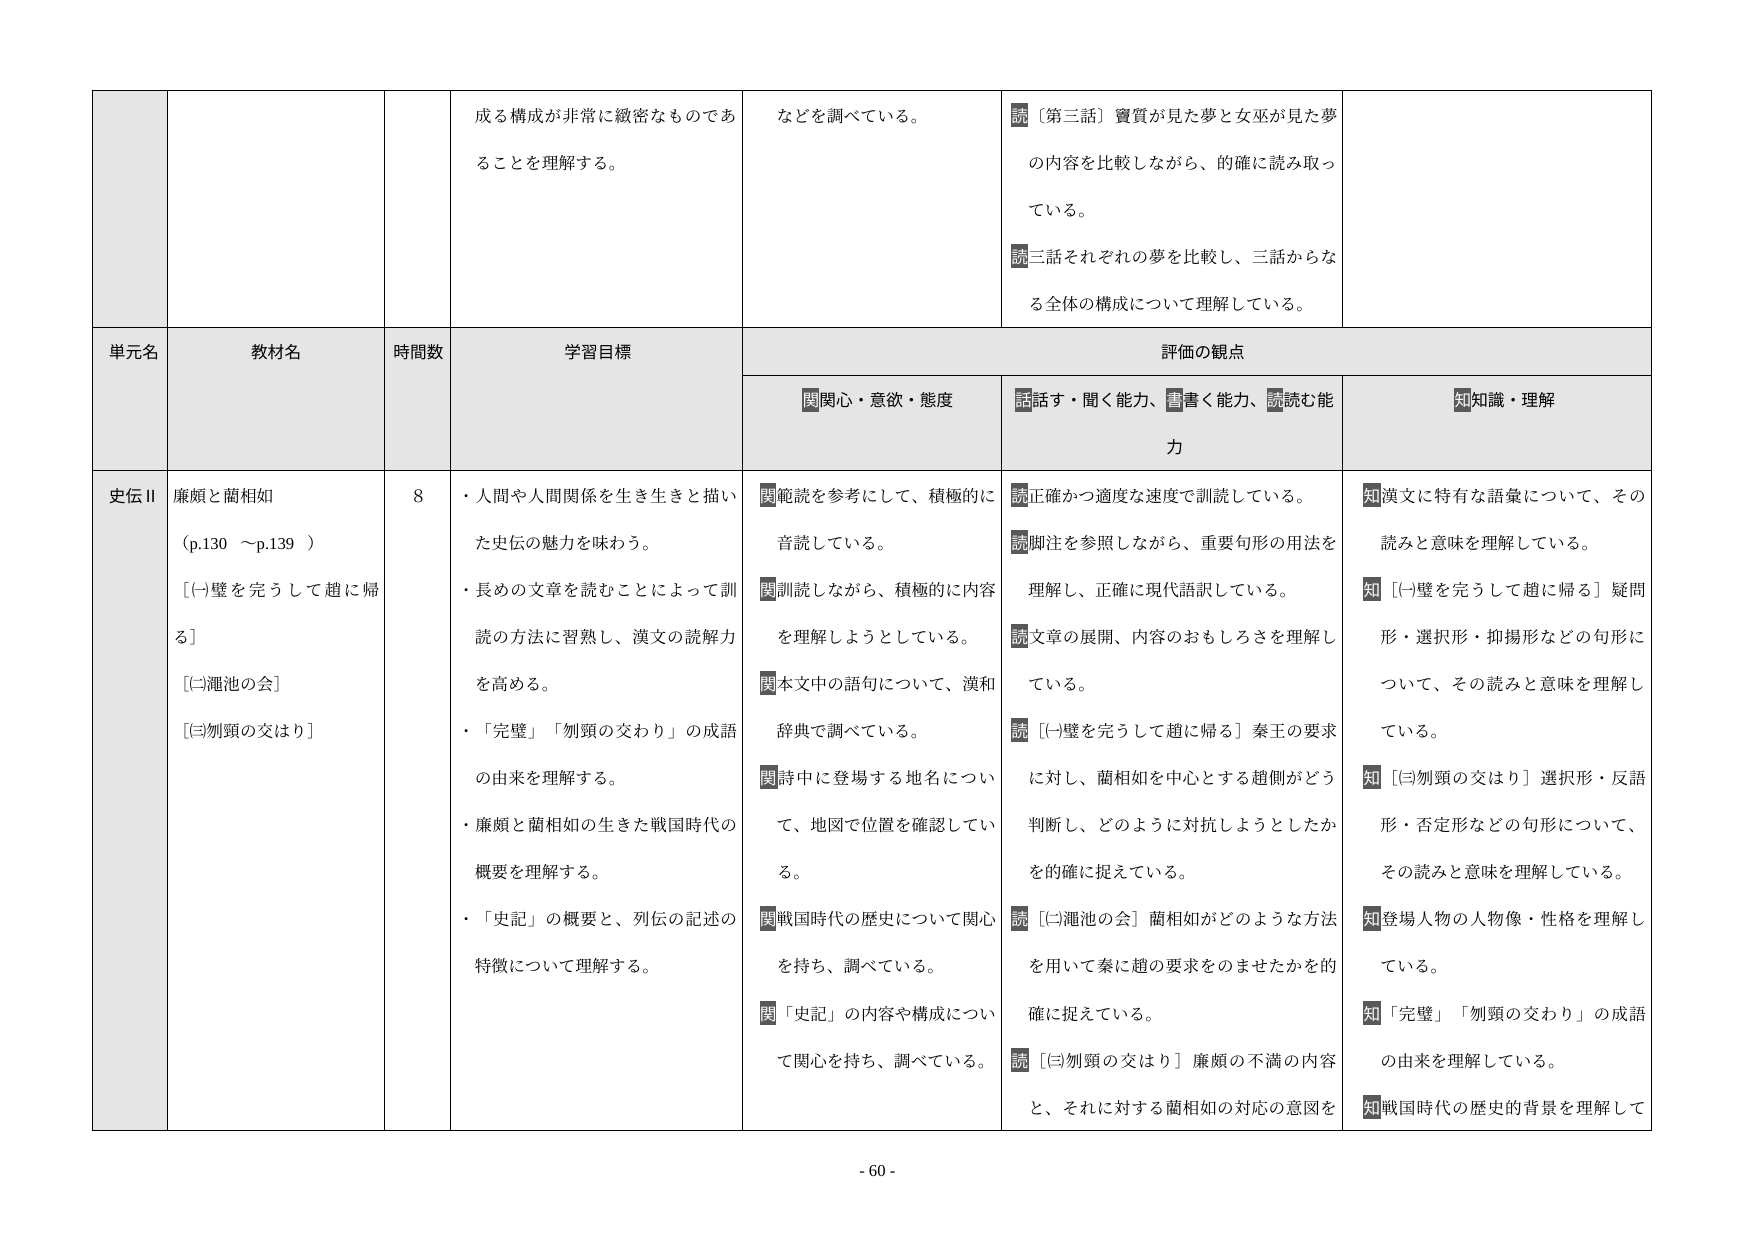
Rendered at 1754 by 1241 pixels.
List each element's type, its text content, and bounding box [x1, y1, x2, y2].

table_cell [743, 91, 1001, 327]
table_cell ４ [385, 91, 450, 327]
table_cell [1343, 471, 1651, 1130]
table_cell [743, 471, 1001, 1130]
table_cell 学習目標 [451, 328, 742, 470]
table_cell 史伝Ⅱ [93, 471, 167, 1130]
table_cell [1002, 471, 1342, 1130]
table_cell 評価の観点 [743, 328, 1651, 375]
table_cell ８ [385, 471, 450, 1130]
table_cell 時間数 [385, 328, 450, 470]
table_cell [451, 91, 742, 327]
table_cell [1002, 91, 1342, 327]
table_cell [1343, 91, 1651, 327]
table_cell 話話す・聞く能力、書書く能力、読読む能力 [1002, 376, 1342, 470]
table_cell 教材名 [168, 328, 384, 470]
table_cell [168, 471, 384, 1130]
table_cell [451, 471, 742, 1130]
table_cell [168, 91, 384, 327]
table_cell 関関心・意欲・態度 [743, 376, 1001, 470]
table_cell 単元名 [93, 328, 167, 470]
table_cell 知知識・理解 [1343, 376, 1651, 470]
